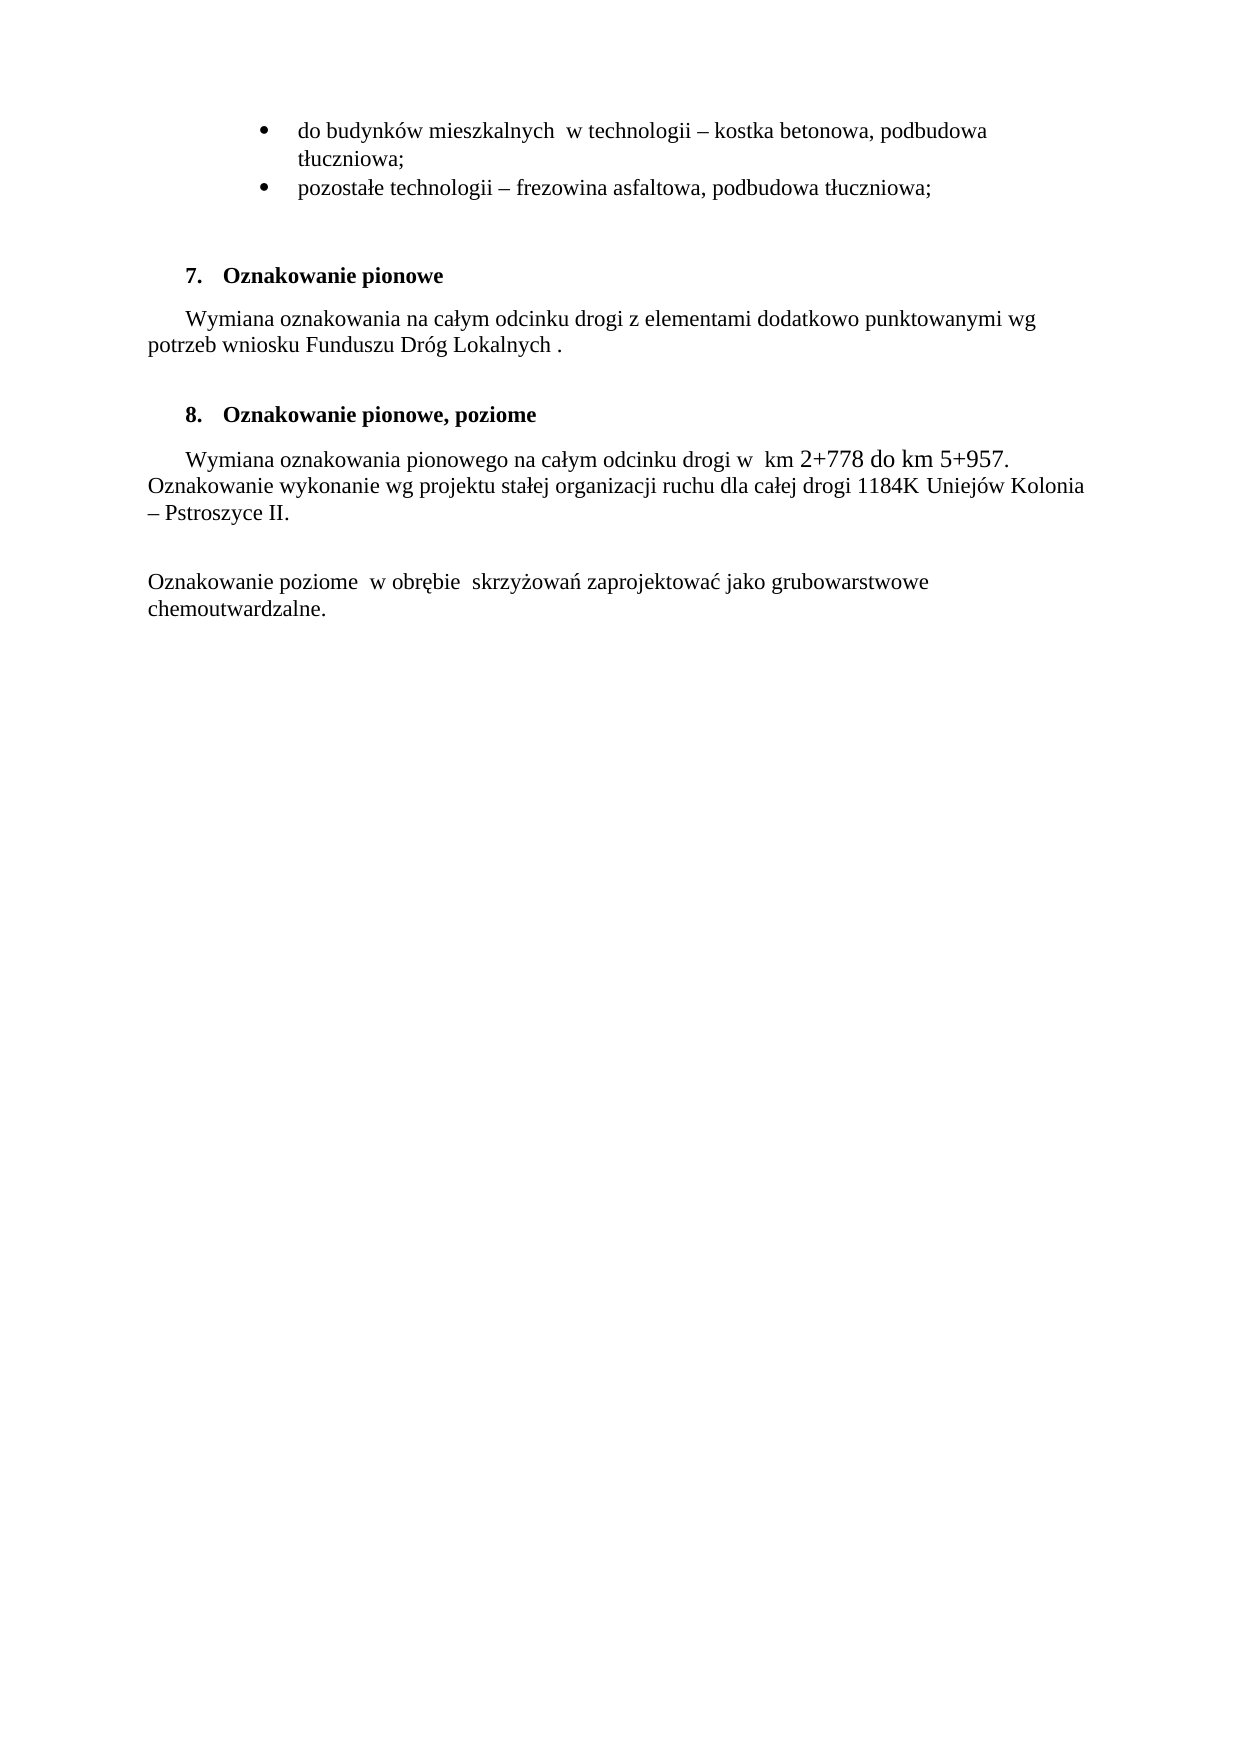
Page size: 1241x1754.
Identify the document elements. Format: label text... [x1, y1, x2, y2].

list Oznakowanie pionowe, poziome [185, 401, 1093, 427]
text Oznakowanie wykonanie wg projektu stałej organizacji ruchu dla całej drogi 1184K Uniejów Kolonia – Pstroszyce II. [148, 473, 1093, 525]
text Wymiana oznakowania na całym odcinku drogi z elementami dodatkowo punktowanymi wg potrzeb wniosku Funduszu Dróg Lokalnych . [148, 305, 1093, 358]
list Oznakowanie pionowe [185, 262, 1093, 288]
text Wymiana oznakowania pionowego na całym odcinku drogi w km 2+778 do km 5+957. [148, 444, 1093, 473]
list do budynków mieszkalnych w technologii – kostka betonowa, podbudowa tłuczniowa; [260, 117, 1093, 172]
list pozostałe technologii – frezowina asfaltowa, podbudowa tłuczniowa; [260, 174, 1093, 200]
text Oznakowanie poziome w obrębie skrzyżowań zaprojektować jako grubowarstwowe chemoutwardzalne. [148, 568, 1093, 621]
